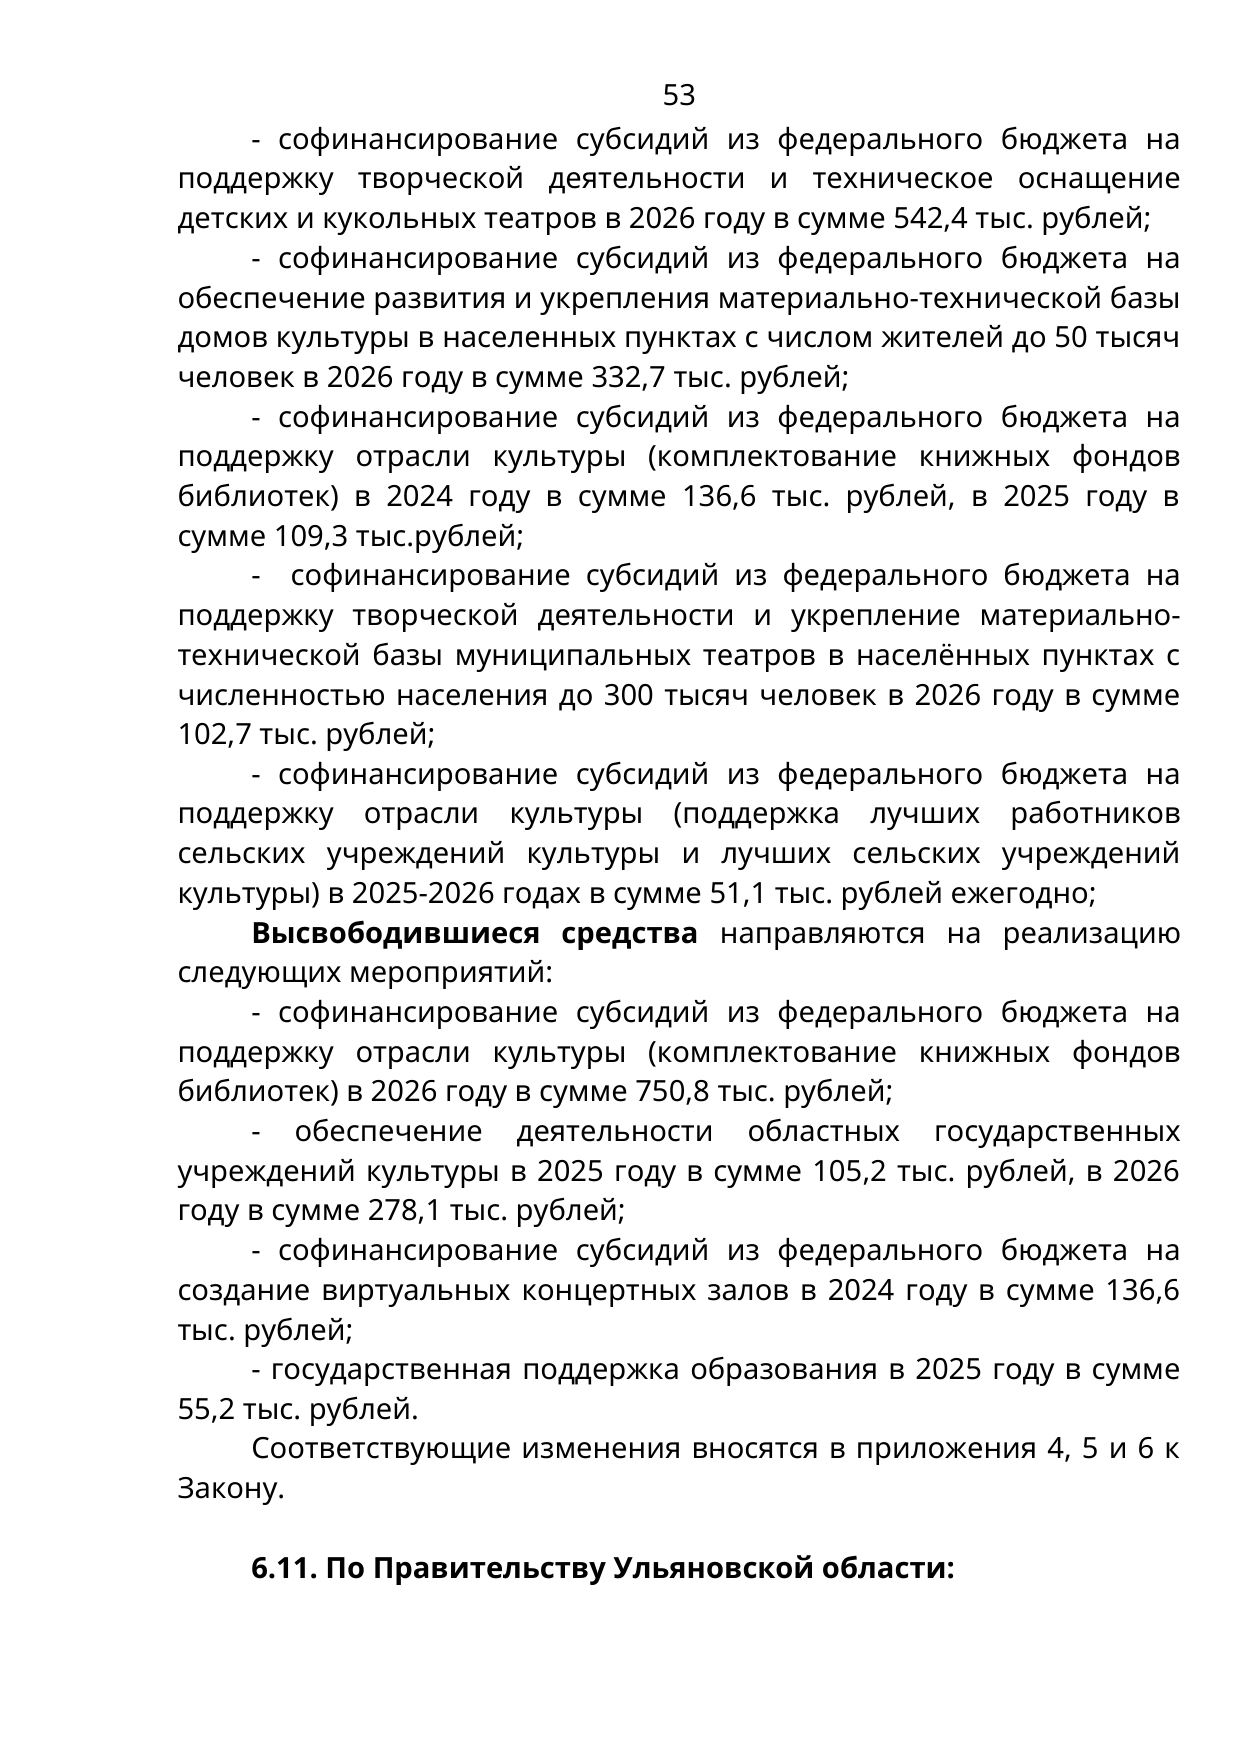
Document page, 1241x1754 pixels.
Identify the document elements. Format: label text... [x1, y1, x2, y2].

text - обеспечение деятельности областных государственных учреждений культуры в 2025 году в сумме 105,2 тыс. рублей, в 2026 году в сумме 278,1 тыс. рублей; [177, 1110, 1181, 1229]
text - софинансирование субсидий из федерального бюджета на создание виртуальных концертных залов в 2024 году в сумме 136,6 тыс. рублей; [177, 1229, 1181, 1348]
text - софинансирование субсидий из федерального бюджета на поддержку творческой деятельности и укрепление материально-технической базы муниципальных театров в населённых пунктах с численностью населения до 300 тысяч человек в 2026 году в сумме 102,7 тыс. рублей; [177, 555, 1181, 753]
text Соответствующие изменения вносятся в приложения 4, 5 и 6 к Закону. [177, 1428, 1181, 1507]
text - государственная поддержка образования в 2025 году в сумме 55,2 тыс. рублей. [177, 1348, 1181, 1428]
list 6.11. По Правительству Ульяновской области: [177, 1547, 1181, 1587]
text - софинансирование субсидий из федерального бюджета на поддержку отрасли культуры (комплектование книжных фондов библиотек) в 2024 году в сумме 136,6 тыс. рублей, в 2025 году в сумме 109,3 тыс.рублей; [177, 396, 1181, 555]
text - софинансирование субсидий из федерального бюджета на поддержку отрасли культуры (комплектование книжных фондов библиотек) в 2026 году в сумме 750,8 тыс. рублей; [177, 991, 1181, 1110]
text - софинансирование субсидий из федерального бюджета на обеспечение развития и укрепления материально-технической базы домов культуры в населенных пунктах с числом жителей до 50 тысяч человек в 2026 году в сумме 332,7 тыс. рублей; [177, 237, 1181, 396]
text - софинансирование субсидий из федерального бюджета на поддержку творческой деятельности и техническое оснащение детских и кукольных театров в 2026 году в сумме 542,4 тыс. рублей; [177, 118, 1181, 237]
text - софинансирование субсидий из федерального бюджета на поддержку отрасли культуры (поддержка лучших работников сельских учреждений культуры и лучших сельских учреждений культуры) в 2025-2026 годах в сумме 51,1 тыс. рублей ежегодно; [177, 753, 1181, 912]
text Высвободившиеся средства направляются на реализацию следующих мероприятий: [177, 912, 1181, 991]
